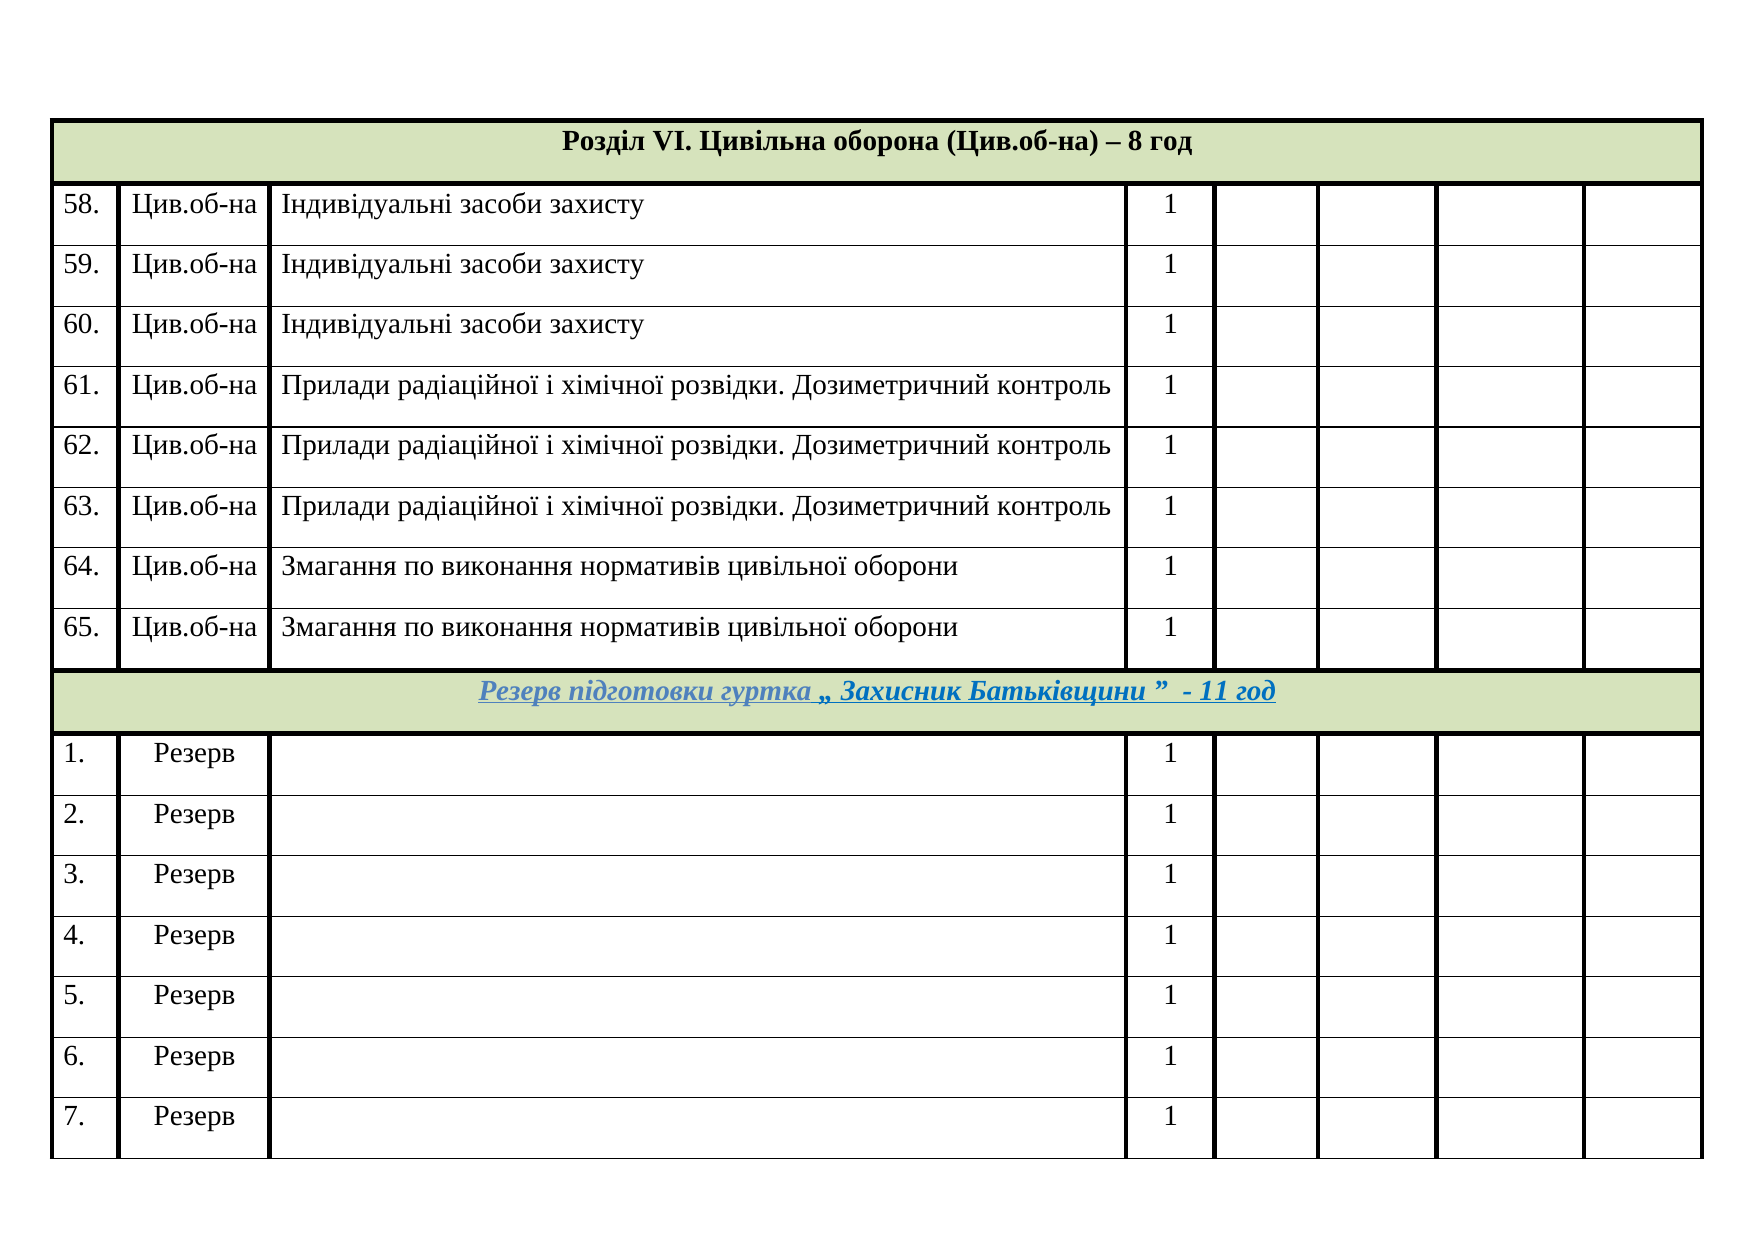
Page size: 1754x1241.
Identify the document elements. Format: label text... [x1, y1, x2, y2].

table_cell [1217, 488, 1316, 547]
table_cell [1439, 186, 1582, 245]
table_cell 1 [1128, 307, 1212, 366]
table_cell Цив.об-на [121, 548, 267, 608]
table_cell Прилади радіаційної і хімічної розвідки. Дозиметричний контроль [272, 367, 1124, 426]
table_cell Цив.об-на [121, 367, 267, 426]
table_cell [54, 736, 116, 795]
table_cell Розділ VI. Цивільна оборона (Цив.об-на) – 8 год [54, 123, 1700, 181]
table_cell 1 [1128, 367, 1212, 426]
table_cell [1320, 307, 1434, 366]
table_cell Резерв [121, 856, 267, 916]
table_cell [54, 548, 116, 608]
table_cell [1439, 1038, 1582, 1097]
table_cell Індивідуальні засоби захисту [272, 307, 1124, 366]
table_cell [1586, 1098, 1700, 1157]
table_cell Цив.об-на [121, 246, 267, 306]
table_cell [54, 977, 116, 1037]
table_cell [1217, 428, 1316, 487]
table_cell 1 [1128, 917, 1212, 976]
table_cell [272, 1038, 1124, 1097]
table_cell [1320, 977, 1434, 1037]
table_cell Цив.об-на [121, 428, 267, 487]
table_cell [1217, 548, 1316, 608]
table_cell 1 [1128, 428, 1212, 487]
table_cell [54, 1098, 116, 1157]
table_cell [1320, 609, 1434, 668]
table_cell [54, 488, 116, 547]
table_cell [1217, 367, 1316, 426]
table_cell [1439, 796, 1582, 855]
table_cell [54, 307, 116, 366]
table_cell Резерв [121, 1038, 267, 1097]
table_cell 1 [1128, 246, 1212, 306]
table_cell [54, 856, 116, 916]
table_cell [1320, 548, 1434, 608]
table_cell Цив.об-на [121, 307, 267, 366]
table_cell [1439, 428, 1582, 487]
table_cell Змагання по виконання нормативів цивільної оборони [272, 609, 1124, 668]
table_cell [1320, 428, 1434, 487]
table_cell 1 [1128, 609, 1212, 668]
table_cell 1 [1128, 488, 1212, 547]
table_cell [1320, 856, 1434, 916]
table_cell Прилади радіаційної і хімічної розвідки. Дозиметричний контроль [272, 428, 1124, 487]
table_cell [1217, 856, 1316, 916]
table_cell [1586, 246, 1700, 306]
table_cell Цив.об-на [121, 186, 267, 245]
table_cell [1217, 307, 1316, 366]
table_cell [1217, 609, 1316, 668]
table_cell [272, 736, 1124, 795]
table_cell 1 [1128, 796, 1212, 855]
table_cell Індивідуальні засоби захисту [272, 186, 1124, 245]
table_cell 1 [1128, 1098, 1212, 1157]
table_cell [1586, 796, 1700, 855]
table_cell [1586, 736, 1700, 795]
table_cell [1586, 977, 1700, 1037]
table_cell [1439, 246, 1582, 306]
table_cell [1217, 1038, 1316, 1097]
table_cell [54, 367, 116, 426]
table_cell [1439, 367, 1582, 426]
table_cell [1320, 917, 1434, 976]
table_cell [1586, 856, 1700, 916]
table_cell [1586, 186, 1700, 245]
table_cell 1 [1128, 856, 1212, 916]
table_cell [272, 917, 1124, 976]
table_cell [1586, 428, 1700, 487]
table_cell [1586, 1038, 1700, 1097]
table_cell Цив.об-на [121, 488, 267, 547]
table_cell [272, 977, 1124, 1037]
table_cell [1320, 186, 1434, 245]
table_cell [1217, 977, 1316, 1037]
table_cell [1320, 1038, 1434, 1097]
table_cell Прилади радіаційної і хімічної розвідки. Дозиметричний контроль [272, 488, 1124, 547]
table_cell [1439, 917, 1582, 976]
table_cell [1217, 917, 1316, 976]
table_cell [1320, 488, 1434, 547]
table_cell [1320, 736, 1434, 795]
table_cell [1320, 246, 1434, 306]
table_cell [1439, 307, 1582, 366]
table_cell [272, 856, 1124, 916]
table_cell [54, 186, 116, 245]
table_cell [1586, 367, 1700, 426]
table_cell [1217, 186, 1316, 245]
table_cell [1217, 796, 1316, 855]
table_cell [1439, 856, 1582, 916]
table_cell [54, 917, 116, 976]
table_cell Резерв [121, 796, 267, 855]
table_cell [1586, 307, 1700, 366]
table_cell [1439, 609, 1582, 668]
table_cell [54, 609, 116, 668]
table_cell [1586, 609, 1700, 668]
table_cell [54, 428, 116, 487]
table_cell [1217, 736, 1316, 795]
table_cell Резерв [121, 917, 267, 976]
table_cell 1 [1128, 736, 1212, 795]
table_cell Резерв [121, 977, 267, 1037]
table_cell [54, 1038, 116, 1097]
table_cell Резерв підготовки гуртка „ Захисник Батьківщини ” - 11 год [54, 673, 1700, 731]
table_cell [54, 246, 116, 306]
table_cell Змагання по виконання нормативів цивільної оборони [272, 548, 1124, 608]
table_cell 1 [1128, 548, 1212, 608]
table_cell 1 [1128, 1038, 1212, 1097]
table_cell [1439, 488, 1582, 547]
table_cell [1586, 488, 1700, 547]
table_cell 1 [1128, 977, 1212, 1037]
table_cell [1586, 917, 1700, 976]
table_cell [54, 796, 116, 855]
table_cell [1320, 1098, 1434, 1157]
table_cell Цив.об-на [121, 609, 267, 668]
table_cell Індивідуальні засоби захисту [272, 246, 1124, 306]
table_cell Резерв [121, 1098, 267, 1157]
table_cell [1586, 548, 1700, 608]
table_cell [1439, 736, 1582, 795]
table_cell [272, 1098, 1124, 1157]
table_cell [1320, 796, 1434, 855]
table_cell [272, 796, 1124, 855]
table_cell Резерв [121, 736, 267, 795]
table_cell [1217, 246, 1316, 306]
table_cell [1320, 367, 1434, 426]
table_cell [1439, 977, 1582, 1037]
table_cell 1 [1128, 186, 1212, 245]
table_cell [1439, 548, 1582, 608]
table_cell [1439, 1098, 1582, 1157]
table_cell [1217, 1098, 1316, 1157]
